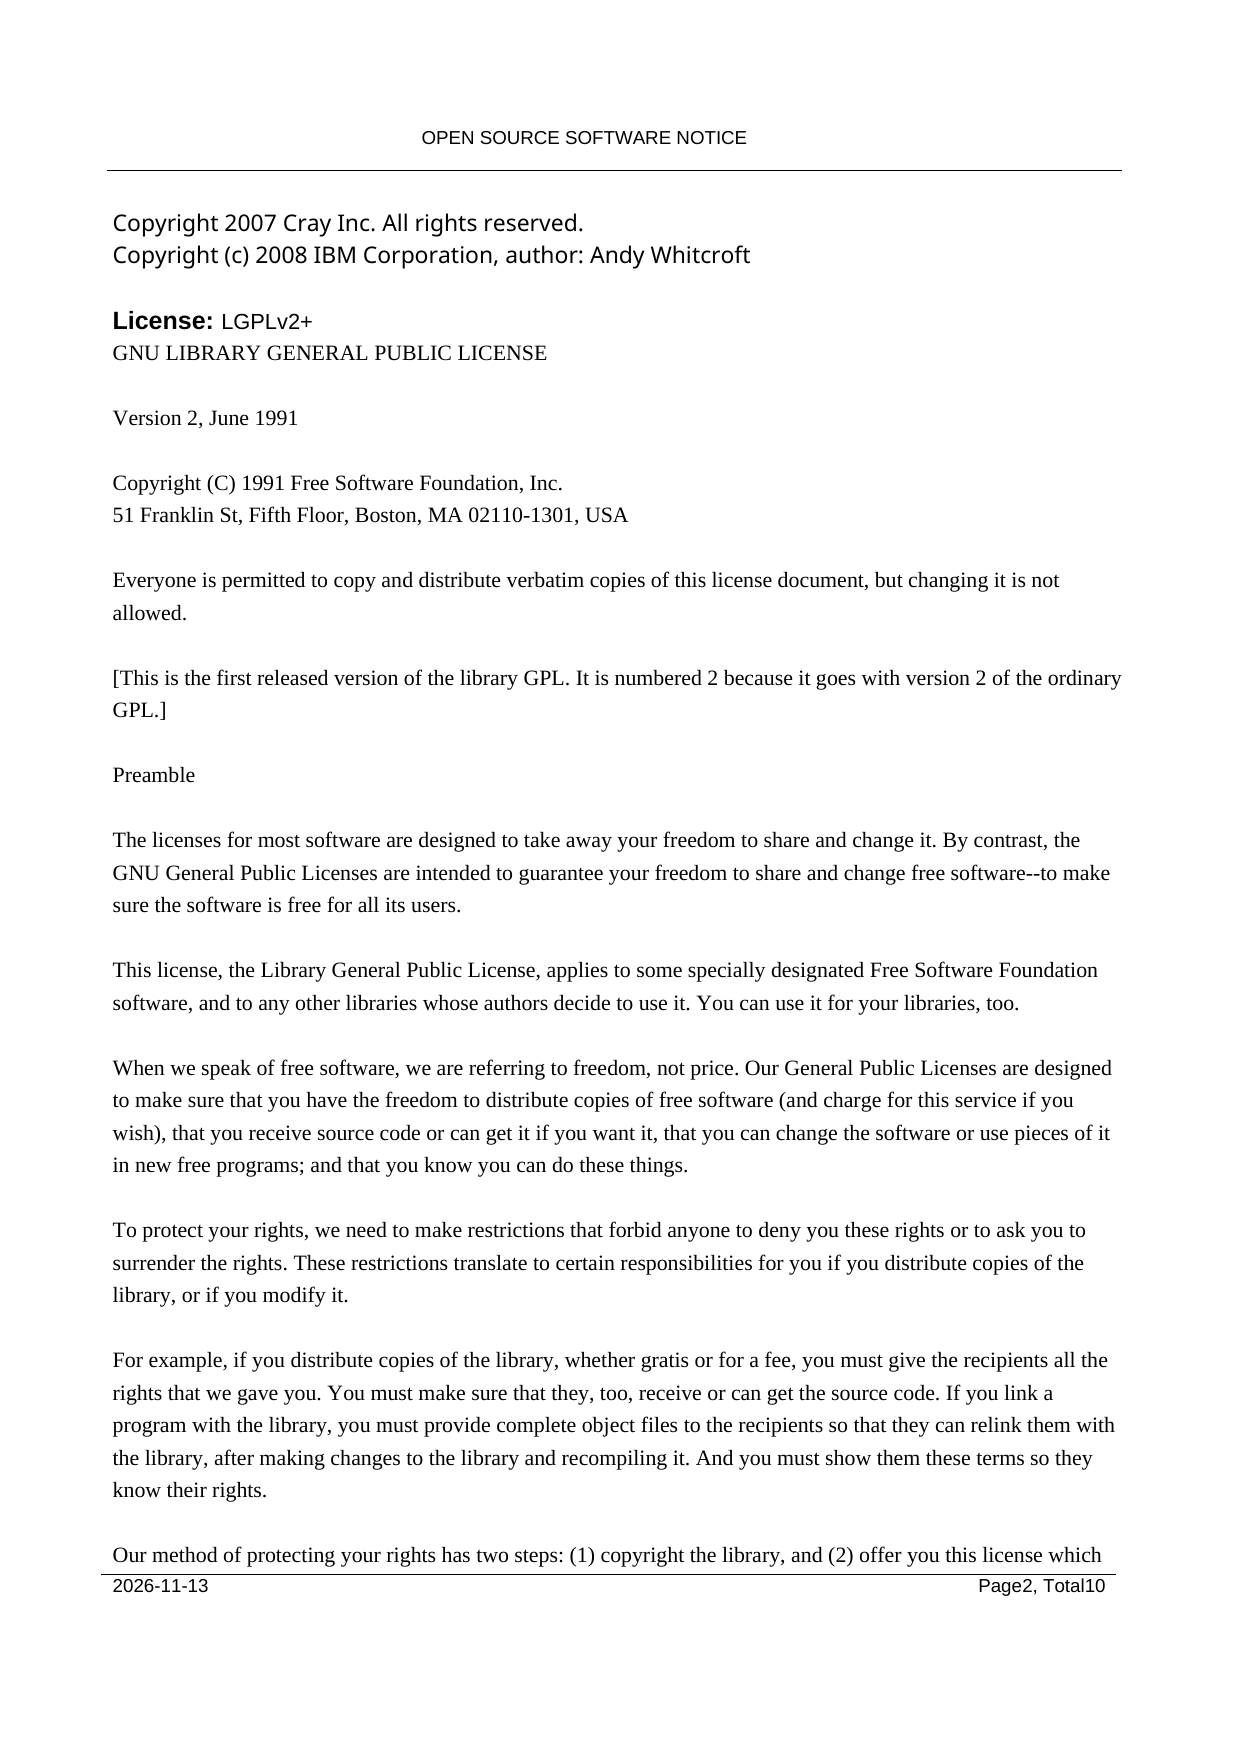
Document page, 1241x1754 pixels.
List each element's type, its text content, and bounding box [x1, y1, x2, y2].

text License: LGPLv2+ [112, 304, 1128, 336]
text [112, 336, 1128, 1571]
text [112, 206, 1128, 304]
